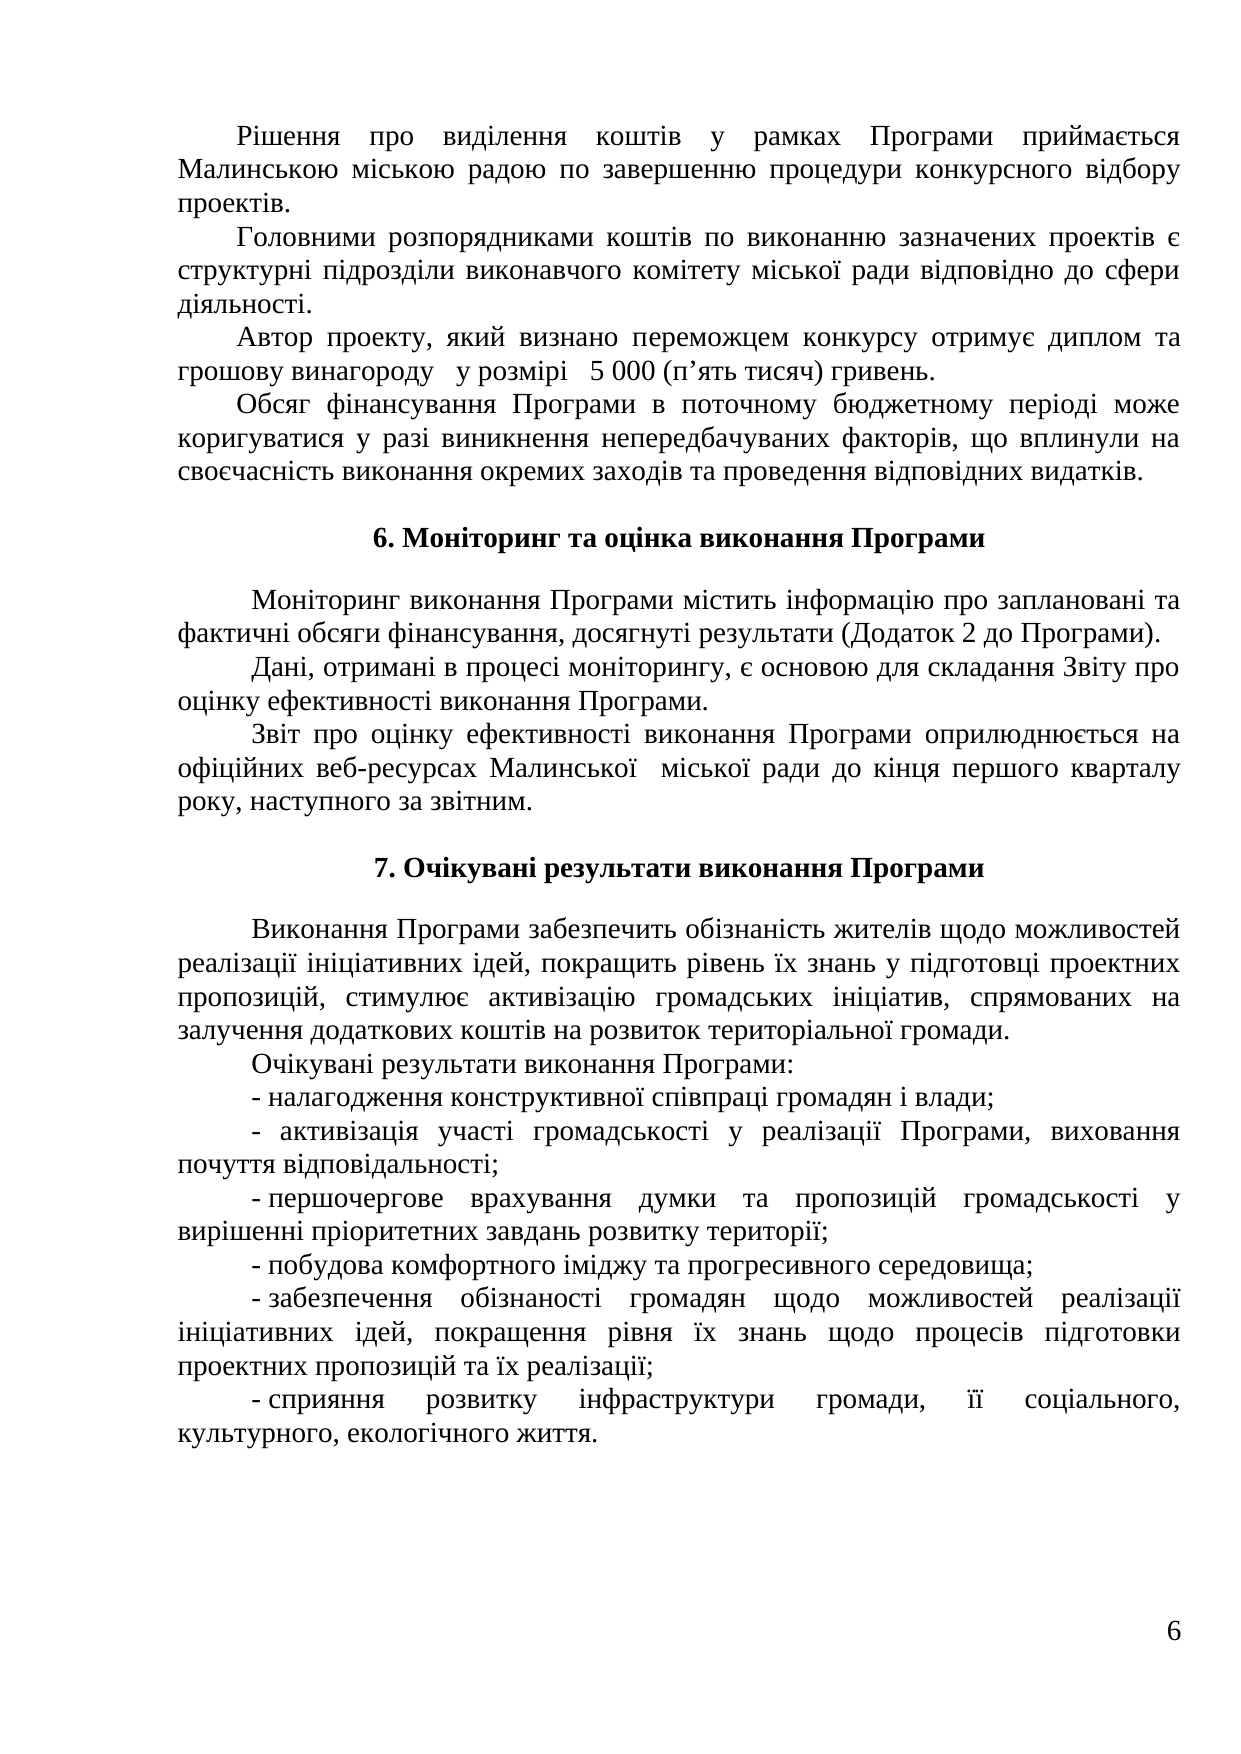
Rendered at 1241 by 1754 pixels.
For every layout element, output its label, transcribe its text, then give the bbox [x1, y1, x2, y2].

text Головними розпорядниками коштів по виконанню зазначених проектів є структурні підрозділи виконавчого комітету міської ради відповідно до сфери діяльності. [177, 219, 1181, 319]
text Звіт про оцінку ефективності виконання Програми оприлюднюється на офіційних веб-ресурсах Малинської міської ради до кінця першого кварталу року, наступного за звітним. [177, 716, 1181, 817]
text Очікувані результати виконання Програми: [177, 1046, 1181, 1079]
text 7. Очікувані результати виконання Програми [177, 850, 1181, 884]
text - активізація участі громадськості у реалізації Програми, виховання почуття відповідальності; [177, 1113, 1181, 1180]
text Моніторинг виконання Програми містить інформацію про заплановані та фактичні обсяги фінансування, досягнуті результати (Додаток 2 до Програми). [177, 582, 1181, 649]
text Виконання Програми забезпечить обізнаність жителів щодо можливостей реалізації ініціативних ідей, покращить рівень їх знань у підготовці проектних пропозицій, стимулює активізацію громадських ініціатив, спрямованих на залучення додаткових коштів на розвиток територіальної громади. [177, 912, 1181, 1046]
text Дані, отримані в процесі моніторингу, є основою для складання Звіту про оцінку ефективності виконання Програми. [177, 649, 1181, 716]
text Рішення про виділення коштів у рамках Програми приймається Малинською міською радою по завершенню процедури конкурсного відбору проектів. [177, 118, 1181, 219]
text Автор проекту, який визнано переможцем конкурсу отримує диплом та грошову винагороду у розмірі 5 000 (п’ять тисяч) гривень. [177, 319, 1181, 386]
text - сприяння розвитку інфраструктури громади, її соціального, культурного, екологічного життя. [177, 1381, 1181, 1448]
text - першочергове врахування думки та пропозицій громадськості у вирішенні пріоритетних завдань розвитку території; [177, 1180, 1181, 1247]
text - забезпечення обізнаності громадян щодо можливостей реалізації ініціативних ідей, покращення рівня їх знань щодо процесів підготовки проектних пропозицій та їх реалізації; [177, 1281, 1181, 1381]
text Обсяг фінансування Програми в поточному бюджетному періоді може коригуватися у разі виникнення непередбачуваних факторів, що вплинули на своєчасність виконання окремих заходів та проведення відповідних видатків. [177, 386, 1181, 487]
text - налагодження конструктивної співпраці громадян і влади; [177, 1079, 1181, 1113]
text - побудова комфортного іміджу та прогресивного середовища; [177, 1247, 1181, 1281]
text 6. Моніторинг та оцінка виконання Програми [177, 521, 1181, 554]
